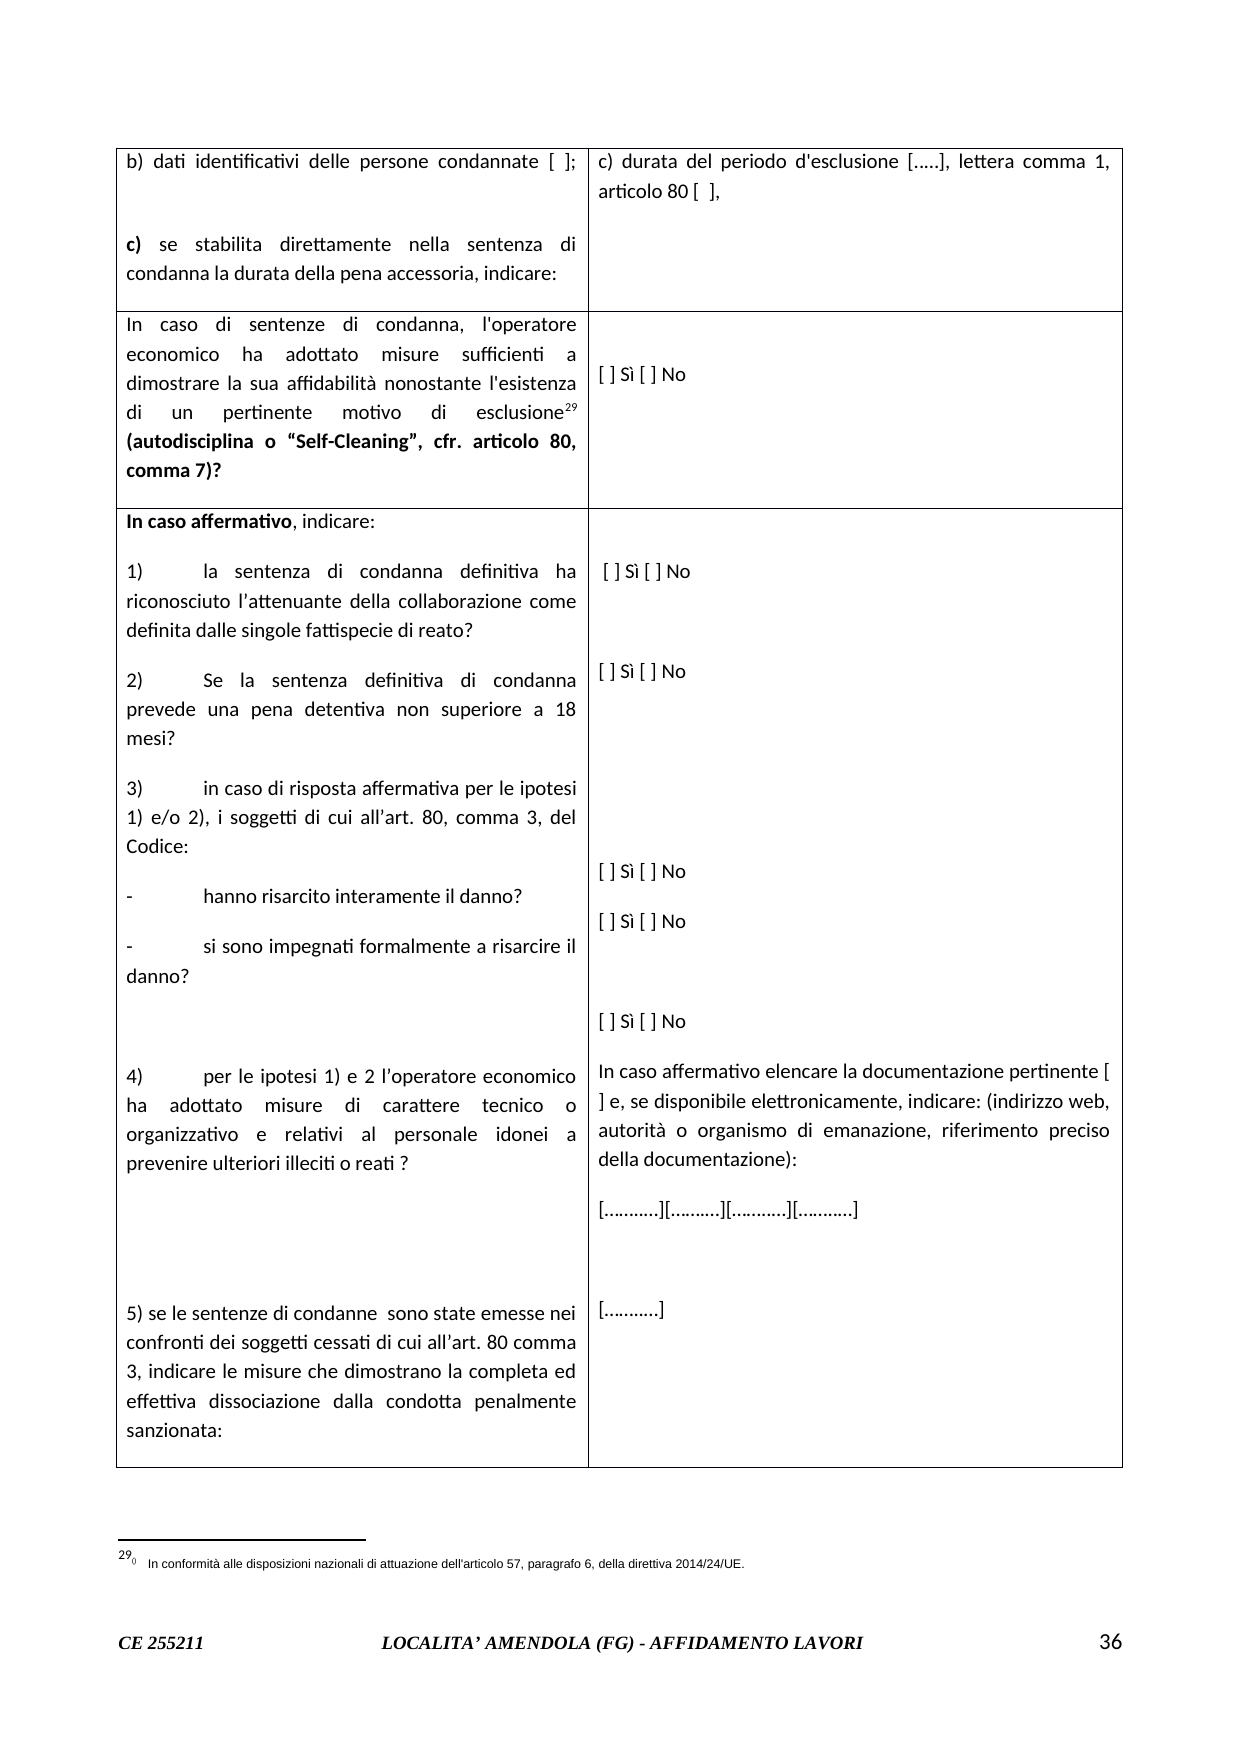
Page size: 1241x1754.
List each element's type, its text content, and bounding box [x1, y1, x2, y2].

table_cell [589, 149, 1122, 311]
table_cell [ ] Sì [ ] No [ ] Sì [ ] No [ ] Sì [ ] No [ ] Sì [ ] No [ ] Sì [ ] No In caso affermativo elencare la documentazione pertinente [ ] e, se disponibile elettronicamente, indicare: (indirizzo web, autorità o organismo di emanazione, riferimento preciso della documentazione): [……..…][…….…][……..…][……..…] [……..…] [589, 509, 1122, 1467]
table_cell [ ] Sì [ ] No [589, 312, 1122, 508]
table_cell In caso affermativo, indicare: 1) la sentenza di condanna definitiva ha riconosciuto l’attenuante della collaborazione come definita dalle singole fattispecie di reato? 2) Se la sentenza definitiva di condanna prevede una pena detentiva non superiore a 18 mesi? 3) in caso di risposta affermativa per le ipotesi 1) e/o 2), i soggetti di cui all’art. 80, comma 3, del Codice: - hanno risarcito interamente il danno? - si sono impegnati formalmente a risarcire il danno? 4) per le ipotesi 1) e 2 l’operatore economico ha adottato misure di carattere tecnico o organizzativo e relativi al personale idonei a prevenire ulteriori illeciti o reati ? 5) se le sentenze di condanne sono state emesse nei confronti dei soggetti cessati di cui all’art. 80 comma 3, indicare le misure che dimostrano la completa ed effettiva dissociazione dalla condotta penalmente sanzionata: [117, 509, 588, 1467]
table_cell In caso di sentenze di condanna, l'operatore economico ha adottato misure sufficienti a dimostrare la sua affidabilità nonostante l'esistenza di un pertinente motivo di esclusione (autodisciplina o “Self-Cleaning”, cfr. articolo 80, comma 7)? [117, 312, 588, 508]
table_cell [117, 149, 588, 311]
